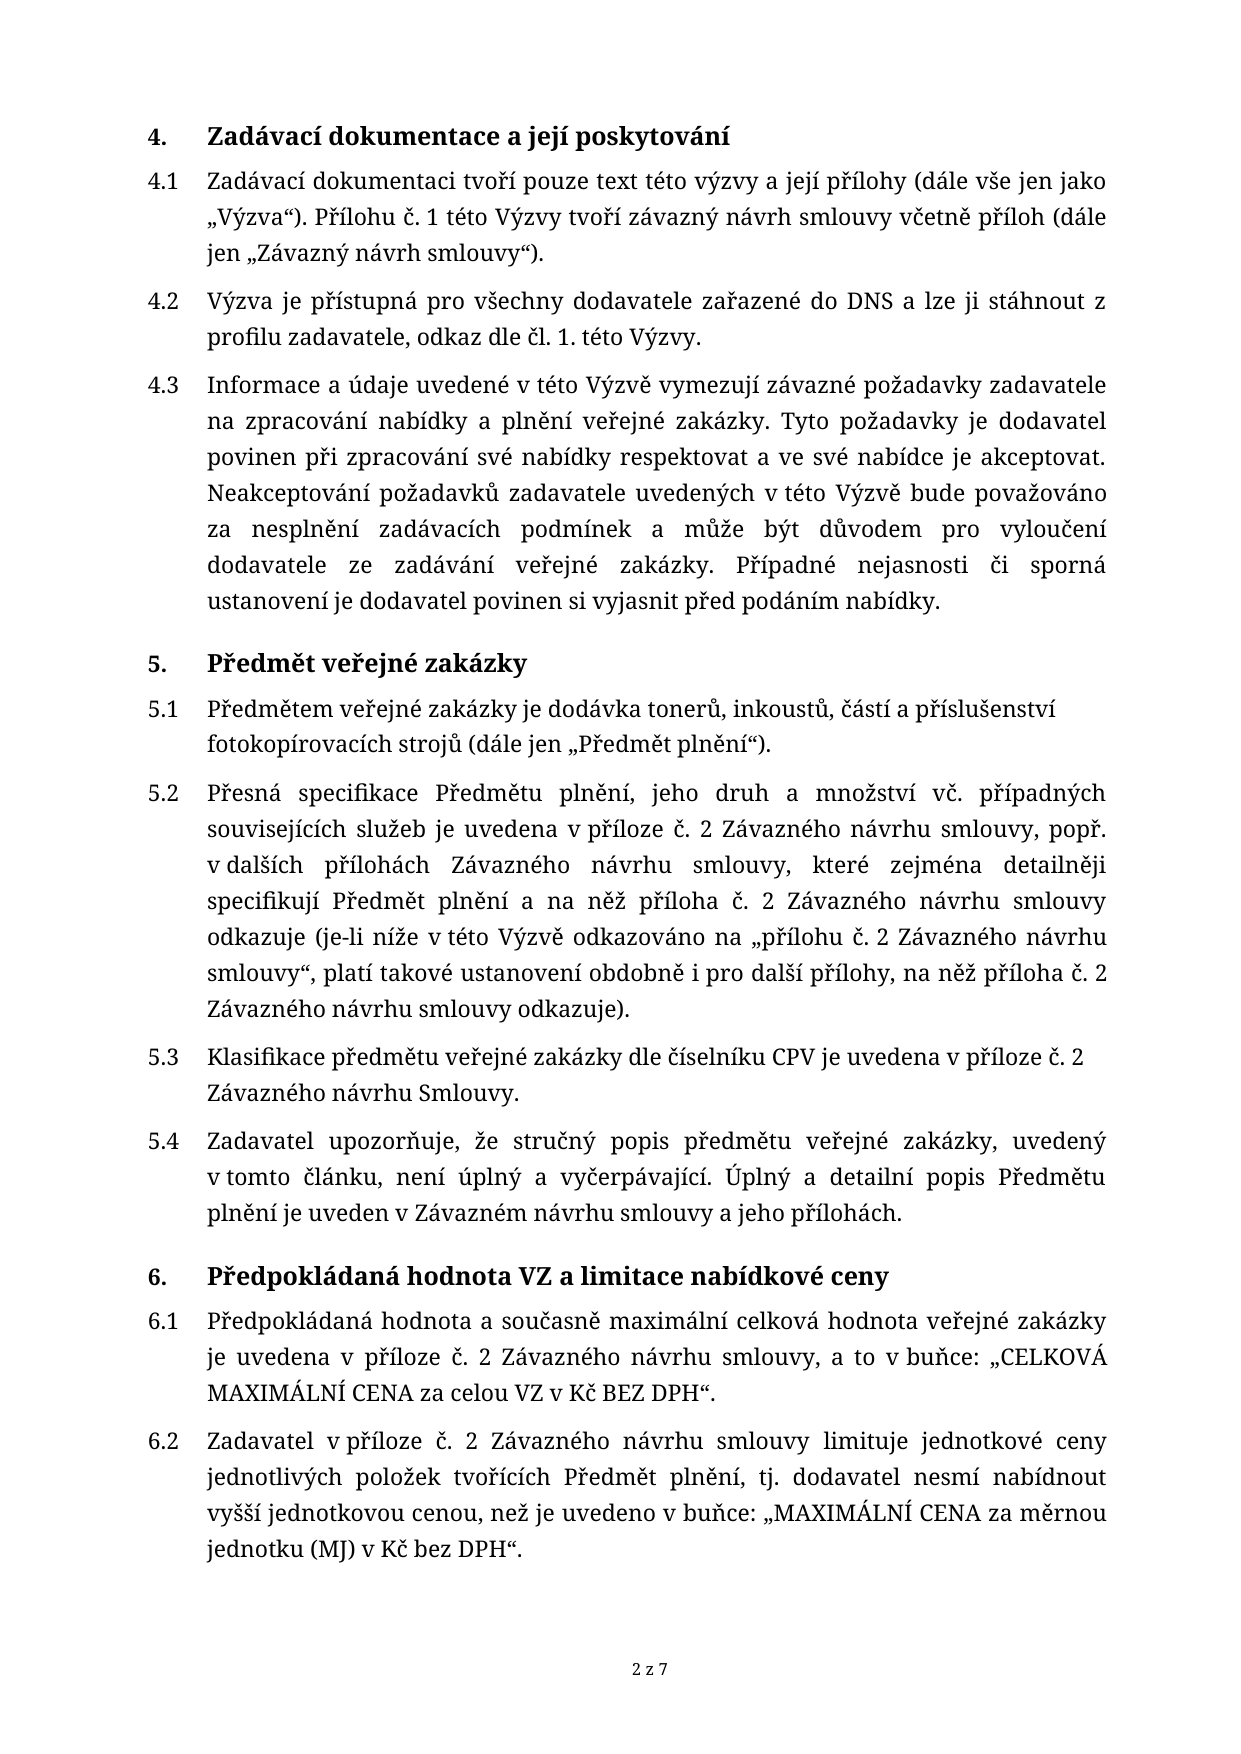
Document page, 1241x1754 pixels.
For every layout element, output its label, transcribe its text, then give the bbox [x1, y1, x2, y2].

subtitle Předmět veřejné zakázky [148, 646, 1107, 680]
list Zadavatel v příloze č. 2 Závazného návrhu smlouvy limituje jednotkové ceny jednotlivých položek tvořících Předmět plnění, tj. dodavatel nesmí nabídnout vyšší jednotkovou cenou, než je uvedeno v buňce: „MAXIMÁLNÍ CENA za měrnou jednotku (MJ) v Kč bez DPH“. [148, 1425, 1107, 1564]
list Informace a údaje uvedené v této Výzvě vymezují závazné požadavky zadavatele na zpracování nabídky a plnění veřejné zakázky. Tyto požadavky je dodavatel povinen při zpracování své nabídky respektovat a ve své nabídce je akceptovat. Neakceptování požadavků zadavatele uvedených v této Výzvě bude považováno za nesplnění zadávacích podmínek a může být důvodem pro vyloučení dodavatele ze zadávání veřejné zakázky. Případné nejasnosti či sporná ustanovení je dodavatel povinen si vyjasnit před podáním nabídky. [148, 369, 1107, 616]
list Přesná specifikace Předmětu plnění, jeho druh a množství vč. případných souvisejících služeb je uvedena v příloze č. 2 Závazného návrhu smlouvy, popř. v dalších přílohách Závazného návrhu smlouvy, které zejména detailněji specifikují Předmět plnění a na něž příloha č. 2 Závazného návrhu smlouvy odkazuje (je-li níže v této Výzvě odkazováno na „přílohu č. 2 Závazného návrhu smlouvy“, platí takové ustanovení obdobně i pro další přílohy, na něž příloha č. 2 Závazného návrhu smlouvy odkazuje). [148, 777, 1107, 1024]
subtitle Předpokládaná hodnota VZ a limitace nabídkové ceny [148, 1258, 1107, 1292]
list Zadavatel upozorňuje, že stručný popis předmětu veřejné zakázky, uvedený v tomto článku, není úplný a vyčerpávající. Úplný a detailní popis Předmětu plnění je uveden v Závazném návrhu smlouvy a jeho přílohách. [148, 1125, 1107, 1228]
list Klasifikace předmětu veřejné zakázky dle číselníku CPV je uvedena v příloze č. 2 Závazného návrhu Smlouvy. [148, 1041, 1107, 1108]
subtitle Zadávací dokumentace a její poskytování [148, 118, 1107, 152]
list Výzva je přístupná pro všechny dodavatele zařazené do DNS a lze ji stáhnout z profilu zadavatele, odkaz dle čl. 1. této Výzvy. [148, 285, 1107, 352]
list Zadávací dokumentaci tvoří pouze text této výzvy a její přílohy (dále vše jen jako „Výzva“). Přílohu č. 1 této Výzvy tvoří závazný návrh smlouvy včetně příloh (dále jen „Závazný návrh smlouvy“). [148, 165, 1107, 268]
list Předmětem veřejné zakázky je dodávka tonerů, inkoustů, částí a příslušenství fotokopírovacích strojů (dále jen „Předmět plnění“). [148, 692, 1107, 760]
list Předpokládaná hodnota a současně maximální celková hodnota veřejné zakázky je uvedena v příloze č. 2 Závazného návrhu smlouvy, a to v buňce: „CELKOVÁ MAXIMÁLNÍ CENA za celou VZ v Kč BEZ DPH“. [148, 1305, 1107, 1408]
